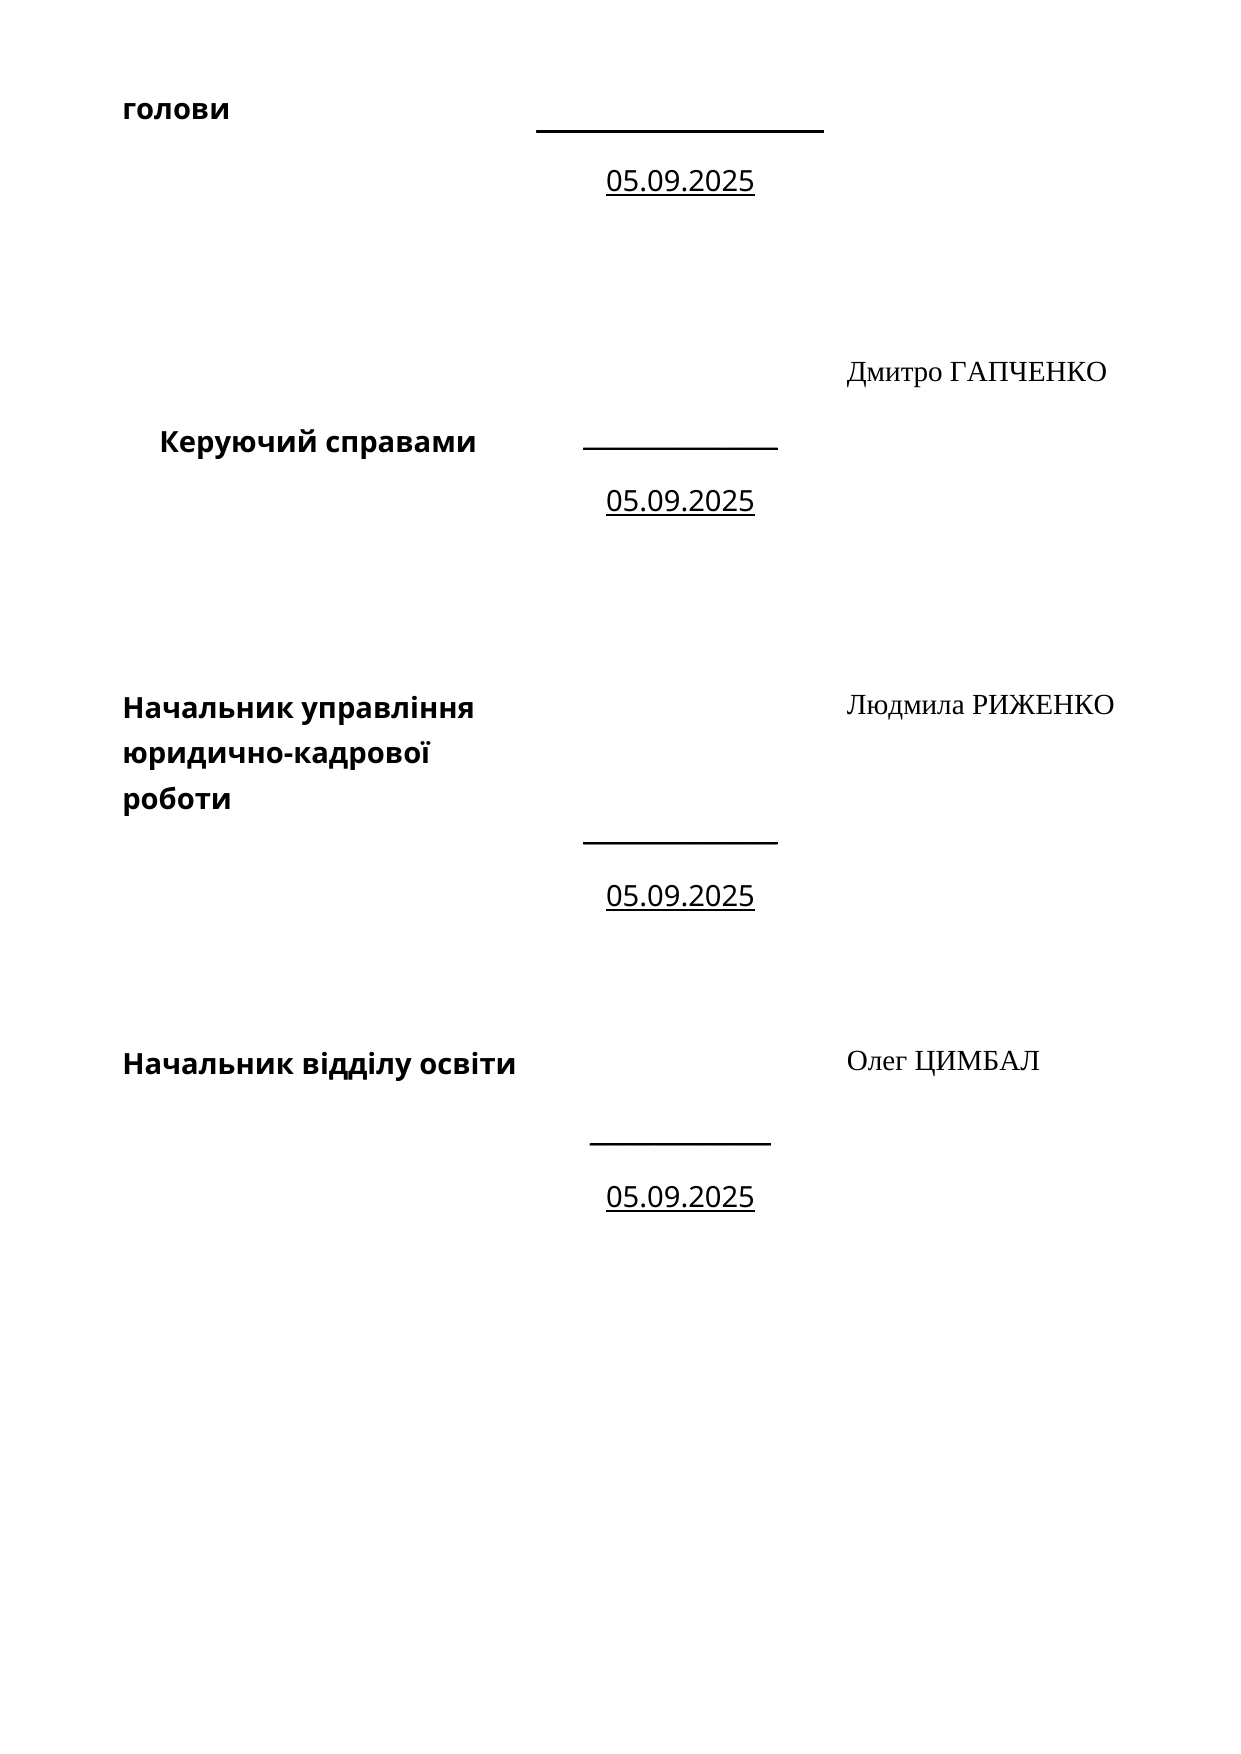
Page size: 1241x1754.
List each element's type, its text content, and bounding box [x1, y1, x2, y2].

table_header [111, 89, 525, 687]
table_cell _______________ 05.09.2025 [525, 687, 835, 1043]
table_cell Начальник управління юридично-кадрової роботи [111, 687, 525, 1043]
table_cell Начальник відділу освіти [111, 1043, 525, 1641]
table_cell Людмила РИЖЕНКО [835, 687, 1188, 1043]
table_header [525, 89, 835, 687]
table_cell ______________ 05.09.2025 [525, 1043, 835, 1641]
table_cell Олег ЦИМБАЛ [835, 1043, 1188, 1641]
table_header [835, 89, 1188, 687]
